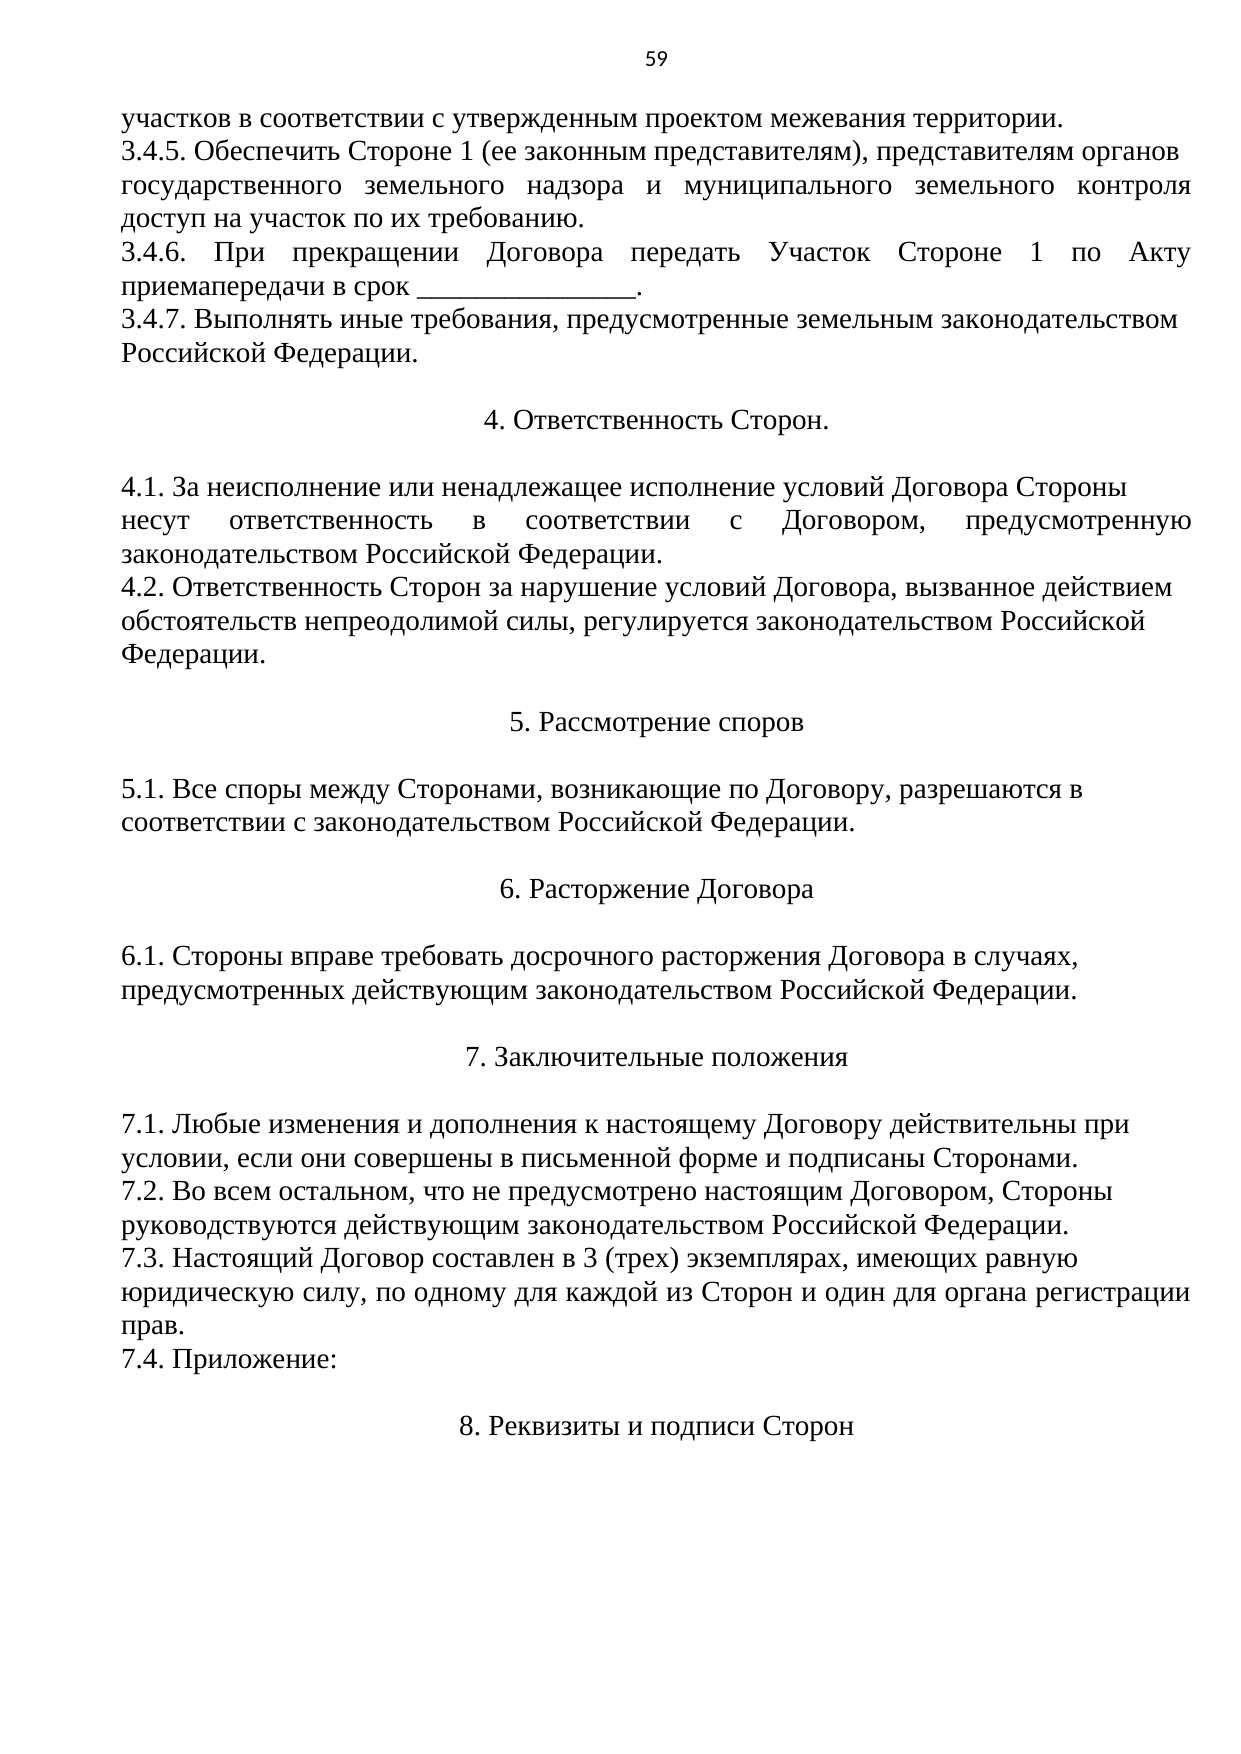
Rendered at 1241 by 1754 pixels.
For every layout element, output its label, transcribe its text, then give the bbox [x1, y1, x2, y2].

text Российской Федерации. [121, 335, 1192, 368]
text 4. Ответственность Сторон. [121, 402, 1192, 435]
text Федерации. [121, 637, 1192, 670]
text 3.4.5. Обеспечить Стороне 1 (ее законным представителям), представителям органов [121, 133, 1192, 167]
text 6.1. Стороны вправе требовать досрочного расторжения Договора в случаях, [121, 938, 1192, 972]
text руководствуются действующим законодательством Российской Федерации. [121, 1207, 1192, 1240]
text юридическую силу, по одному для каждой из Сторон и один для органа регистрации прав. [121, 1274, 1192, 1341]
text 4.1. За неисполнение или ненадлежащее исполнение условий Договора Стороны [121, 469, 1192, 502]
text 7.1. Любые изменения и дополнения к настоящему Договору действительны при [121, 1106, 1192, 1140]
text 7.3. Настоящий Договор составлен в 3 (трех) экземплярах, имеющих равную [121, 1240, 1192, 1274]
text условии, если они совершены в письменной форме и подписаны Сторонами. [121, 1140, 1192, 1173]
text 3.4.6. При прекращении Договора передать Участок Стороне 1 по Акту приемапередачи в срок _______________. [121, 234, 1192, 301]
text 4.2. Ответственность Сторон за нарушение условий Договора, вызванное действием [121, 569, 1192, 603]
text 3.4.7. Выполнять иные требования, предусмотренные земельным законодательством [121, 301, 1192, 335]
text 8. Реквизиты и подписи Сторон [121, 1408, 1192, 1442]
text несут ответственность в соответствии с Договором, предусмотренную законодательством Российской Федерации. [121, 502, 1192, 569]
text 5. Рассмотрение споров [121, 704, 1192, 737]
text 7.2. Во всем остальном, что не предусмотрено настоящим Договором, Стороны [121, 1173, 1192, 1207]
text 7.4. Приложение: [121, 1341, 1192, 1374]
text 5.1. Все споры между Сторонами, возникающие по Договору, разрешаются в [121, 771, 1192, 804]
text 7. Заключительные положения [121, 1039, 1192, 1073]
text государственного земельного надзора и муниципального земельного контроля доступ на участок по их требованию. [121, 167, 1192, 234]
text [121, 100, 1192, 133]
text соответствии с законодательством Российской Федерации. [121, 804, 1192, 838]
text 6. Расторжение Договора [121, 871, 1192, 905]
text предусмотренных действующим законодательством Российской Федерации. [121, 972, 1192, 1006]
text обстоятельств непреодолимой силы, регулируется законодательством Российской [121, 603, 1192, 637]
